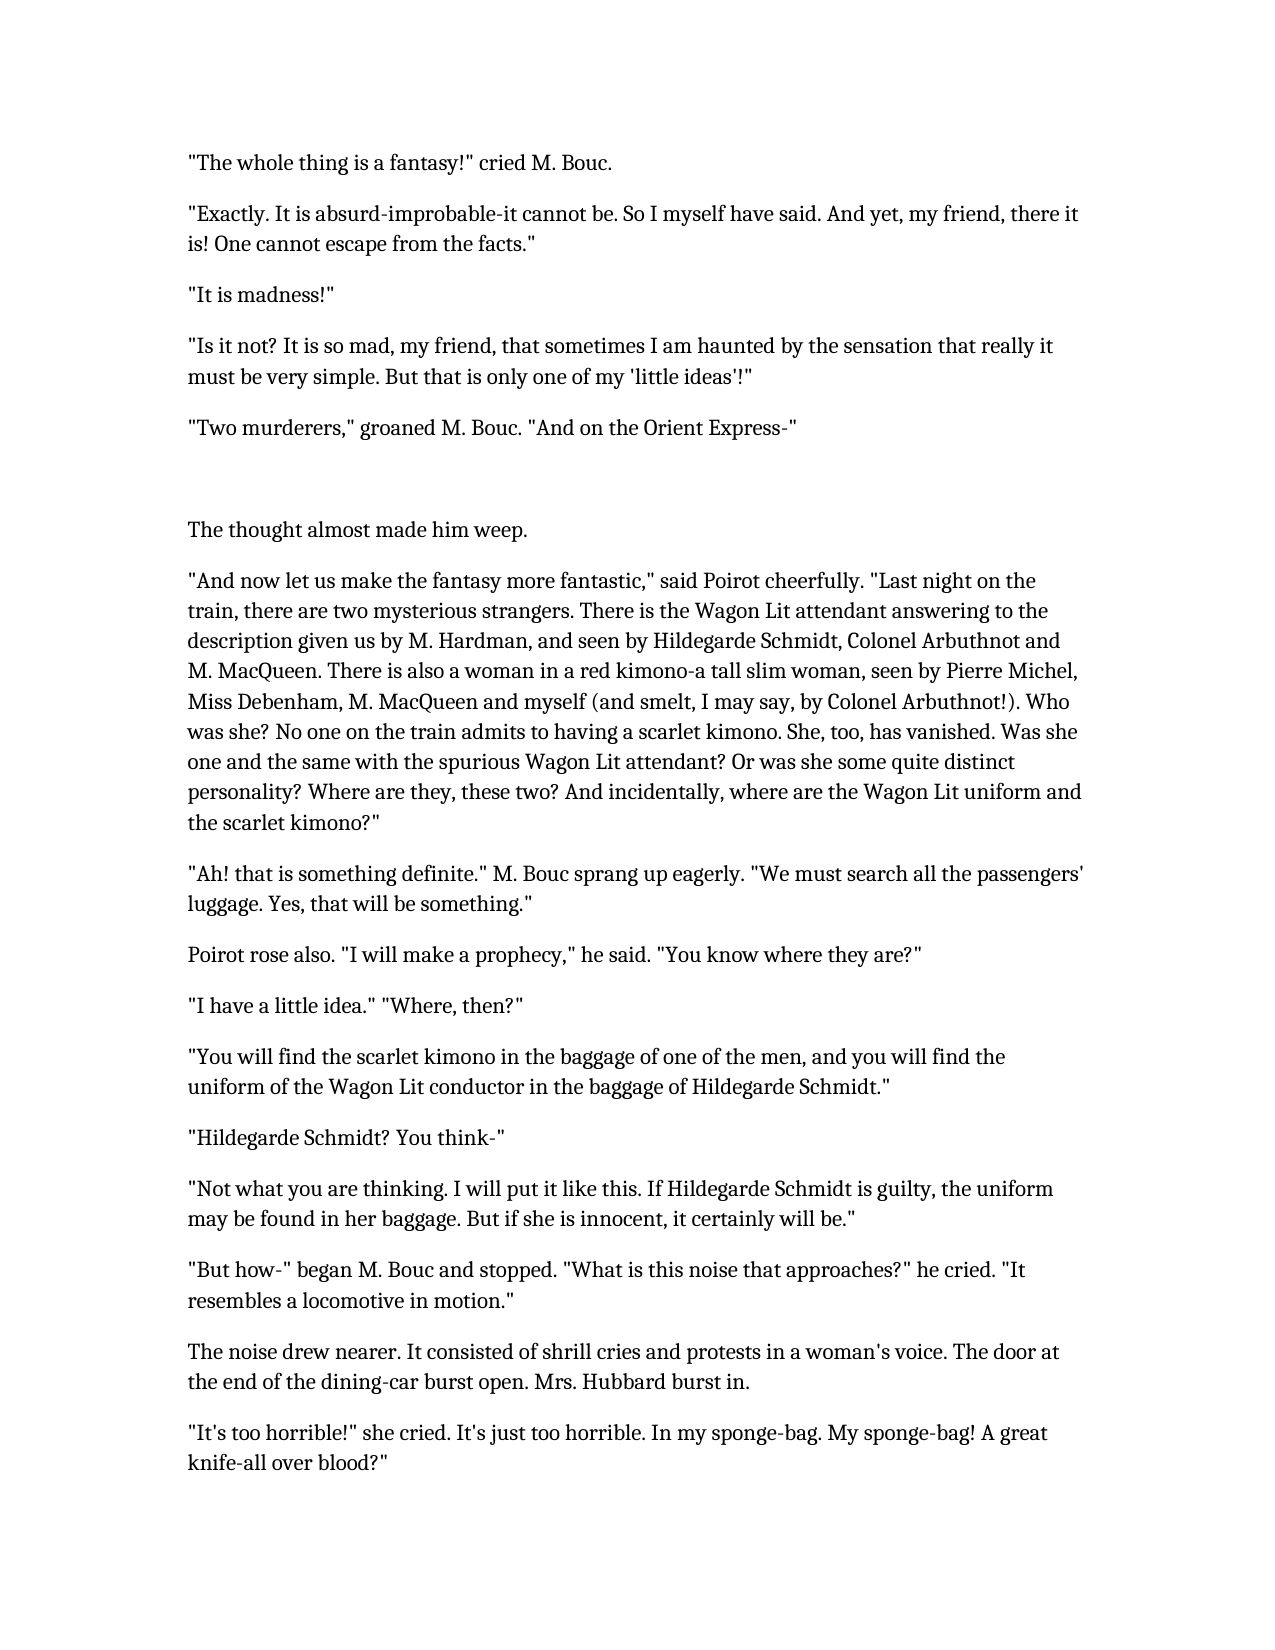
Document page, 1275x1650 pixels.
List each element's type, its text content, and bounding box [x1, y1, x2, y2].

text "Exactly. It is absurd-improbable-it cannot be. So I myself have said. And yet, my friend, there it is! One cannot escape from the facts." [187, 201, 1087, 258]
text "I have a little idea." "Where, then?" [187, 993, 1087, 1019]
text "It is madness!" [187, 282, 1087, 309]
text "Is it not? It is so mad, my friend, that sometimes I am haunted by the sensation that really it must be very simple. But that is only one of my 'little ideas'!" [187, 333, 1087, 390]
text "The whole thing is a fantasy!" cried M. Bouc. [187, 150, 1087, 176]
text "Two murderers," groaned M. Bouc. "And on the Orient Express-" [187, 414, 1087, 441]
text "Hildegarde Schmidt? You think-" [187, 1125, 1087, 1151]
text Poirot rose also. "I will make a prophecy," he said. "You know where they are?" [187, 942, 1087, 968]
text "You will find the scarlet kimono in the baggage of one of the men, and you will find the uniform of the Wagon Lit conductor in the baggage of Hildegarde Schmidt." [187, 1044, 1087, 1100]
text The noise drew nearer. It consisted of shrill cries and protests in a woman's voice. The door at the end of the dining-car burst open. Mrs. Hubbard burst in. [187, 1338, 1087, 1395]
text "And now let us make the fantasy more fantastic," said Poirot cheerfully. "Last night on the train, there are two mysterious strangers. There is the Wagon Lit attendant answering to the description given us by M. Hardman, and seen by Hildegarde Schmidt, Colonel Arbuthnot and M. MacQueen. There is also a woman in a red kimono-a tall slim woman, seen by Pierre Michel, Miss Debenham, M. MacQueen and myself (and smelt, I may say, by Colonel Arbuthnot!). Who was she? No one on the train admits to having a scarlet kimono. She, too, has vanished. Was she one and the same with the spurious Wagon Lit attendant? Or was she some quite distinct personality? Where are they, these two? And incidentally, where are the Wagon Lit uniform and the scarlet kimono?" [187, 568, 1087, 836]
text "But how-" began M. Bouc and stopped. "What is this noise that approaches?" he cried. "It resembles a locomotive in motion." [187, 1257, 1087, 1314]
text "Ah! that is something definite." M. Bouc sprang up eagerly. "We must search all the passengers' luggage. Yes, that will be something." [187, 860, 1087, 917]
text The thought almost made him weep. [187, 517, 1087, 543]
text "It's too horrible!" she cried. It's just too horrible. In my sponge-bag. My sponge-bag! A great knife-all over blood?" [187, 1420, 1087, 1476]
text "Not what you are thinking. I will put it like this. If Hildegarde Schmidt is guilty, the uniform may be found in her baggage. But if she is innocent, it certainly will be." [187, 1176, 1087, 1233]
